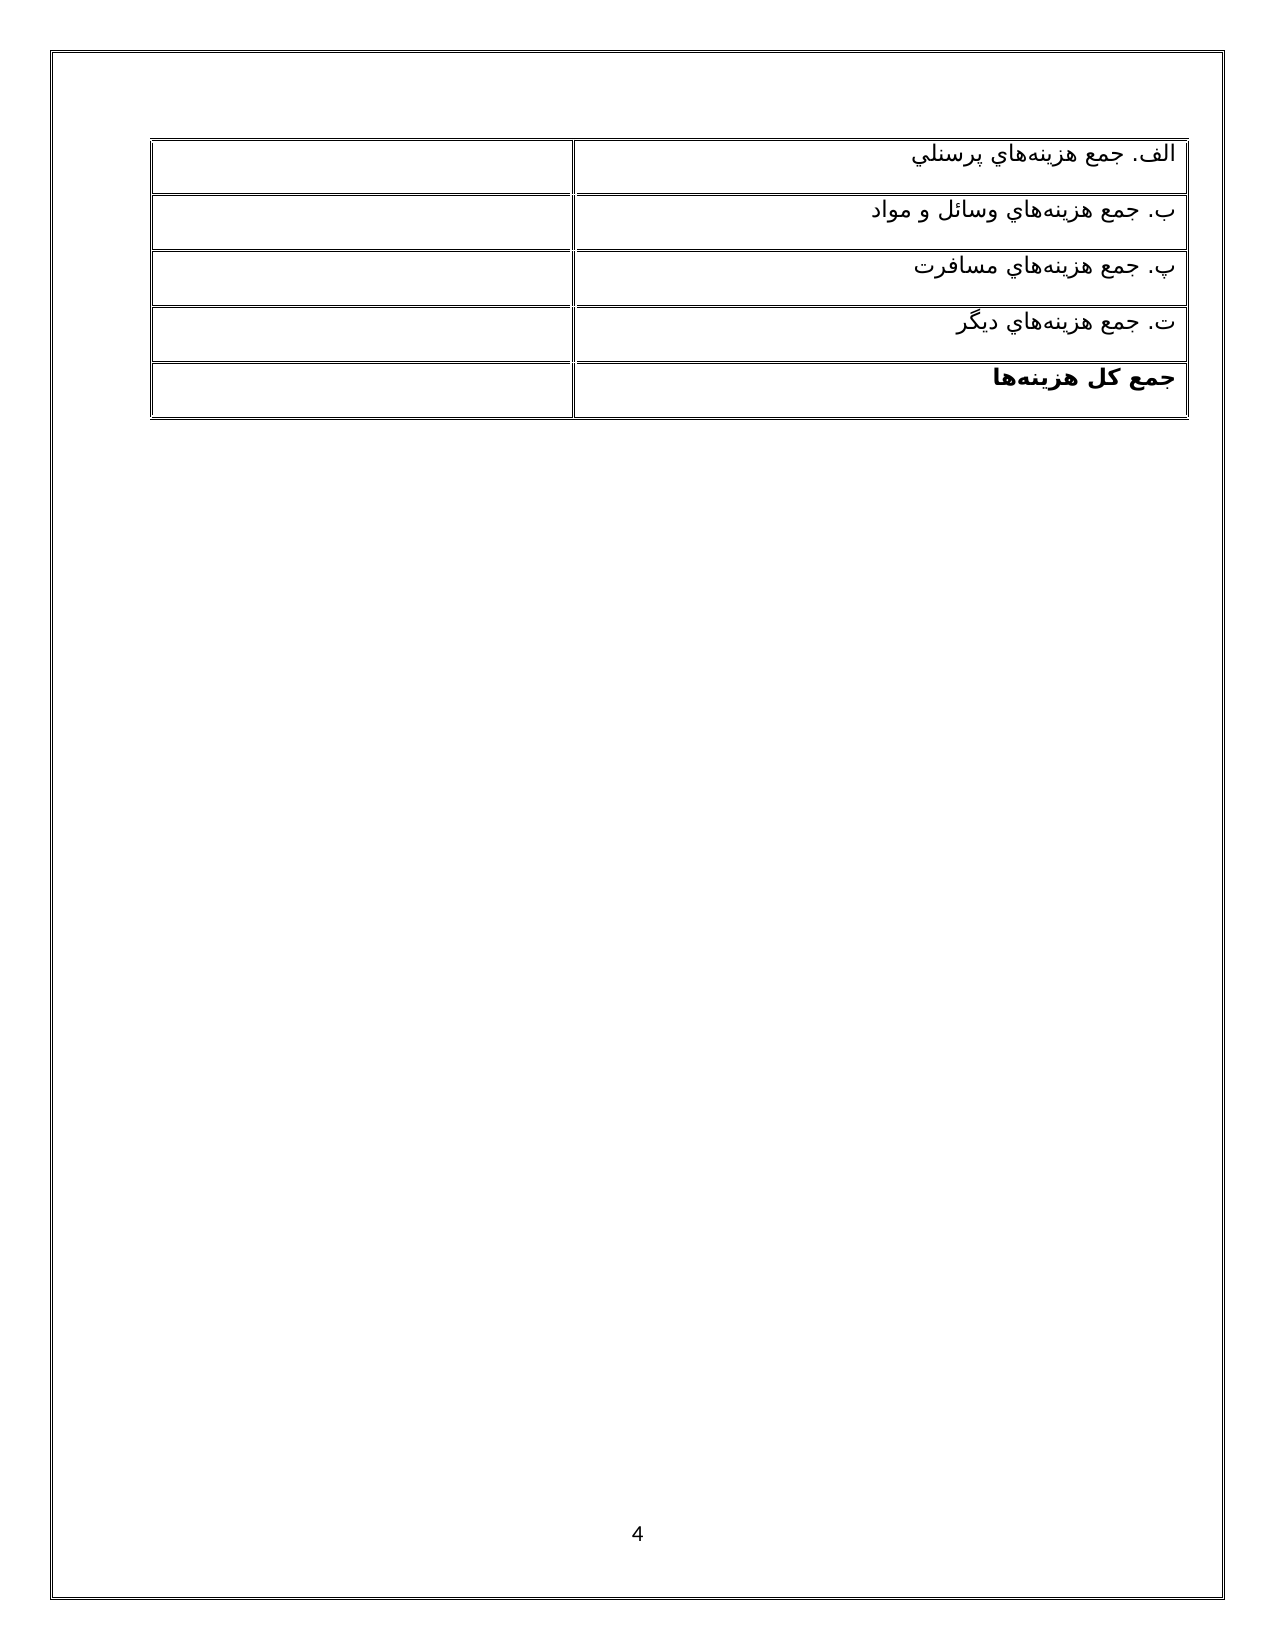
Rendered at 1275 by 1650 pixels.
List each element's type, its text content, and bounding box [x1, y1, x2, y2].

table_header الف. جمع هزينه‌هاي پرسنلي [575, 141, 1187, 193]
table_header [152, 141, 572, 193]
table_cell پ. جمع هزينه‌هاي مسافرت [574, 249, 1187, 305]
table_cell ب. جمع هزينه‌هاي وسائل و مواد [574, 193, 1187, 249]
table_cell [152, 305, 573, 361]
table_cell [152, 361, 572, 417]
table_cell [152, 193, 573, 249]
table_cell ت. جمع هزينه‌هاي ديگر [574, 305, 1187, 361]
table_cell [152, 249, 573, 305]
table_cell جمع كل هزينه‌ها [575, 361, 1187, 417]
